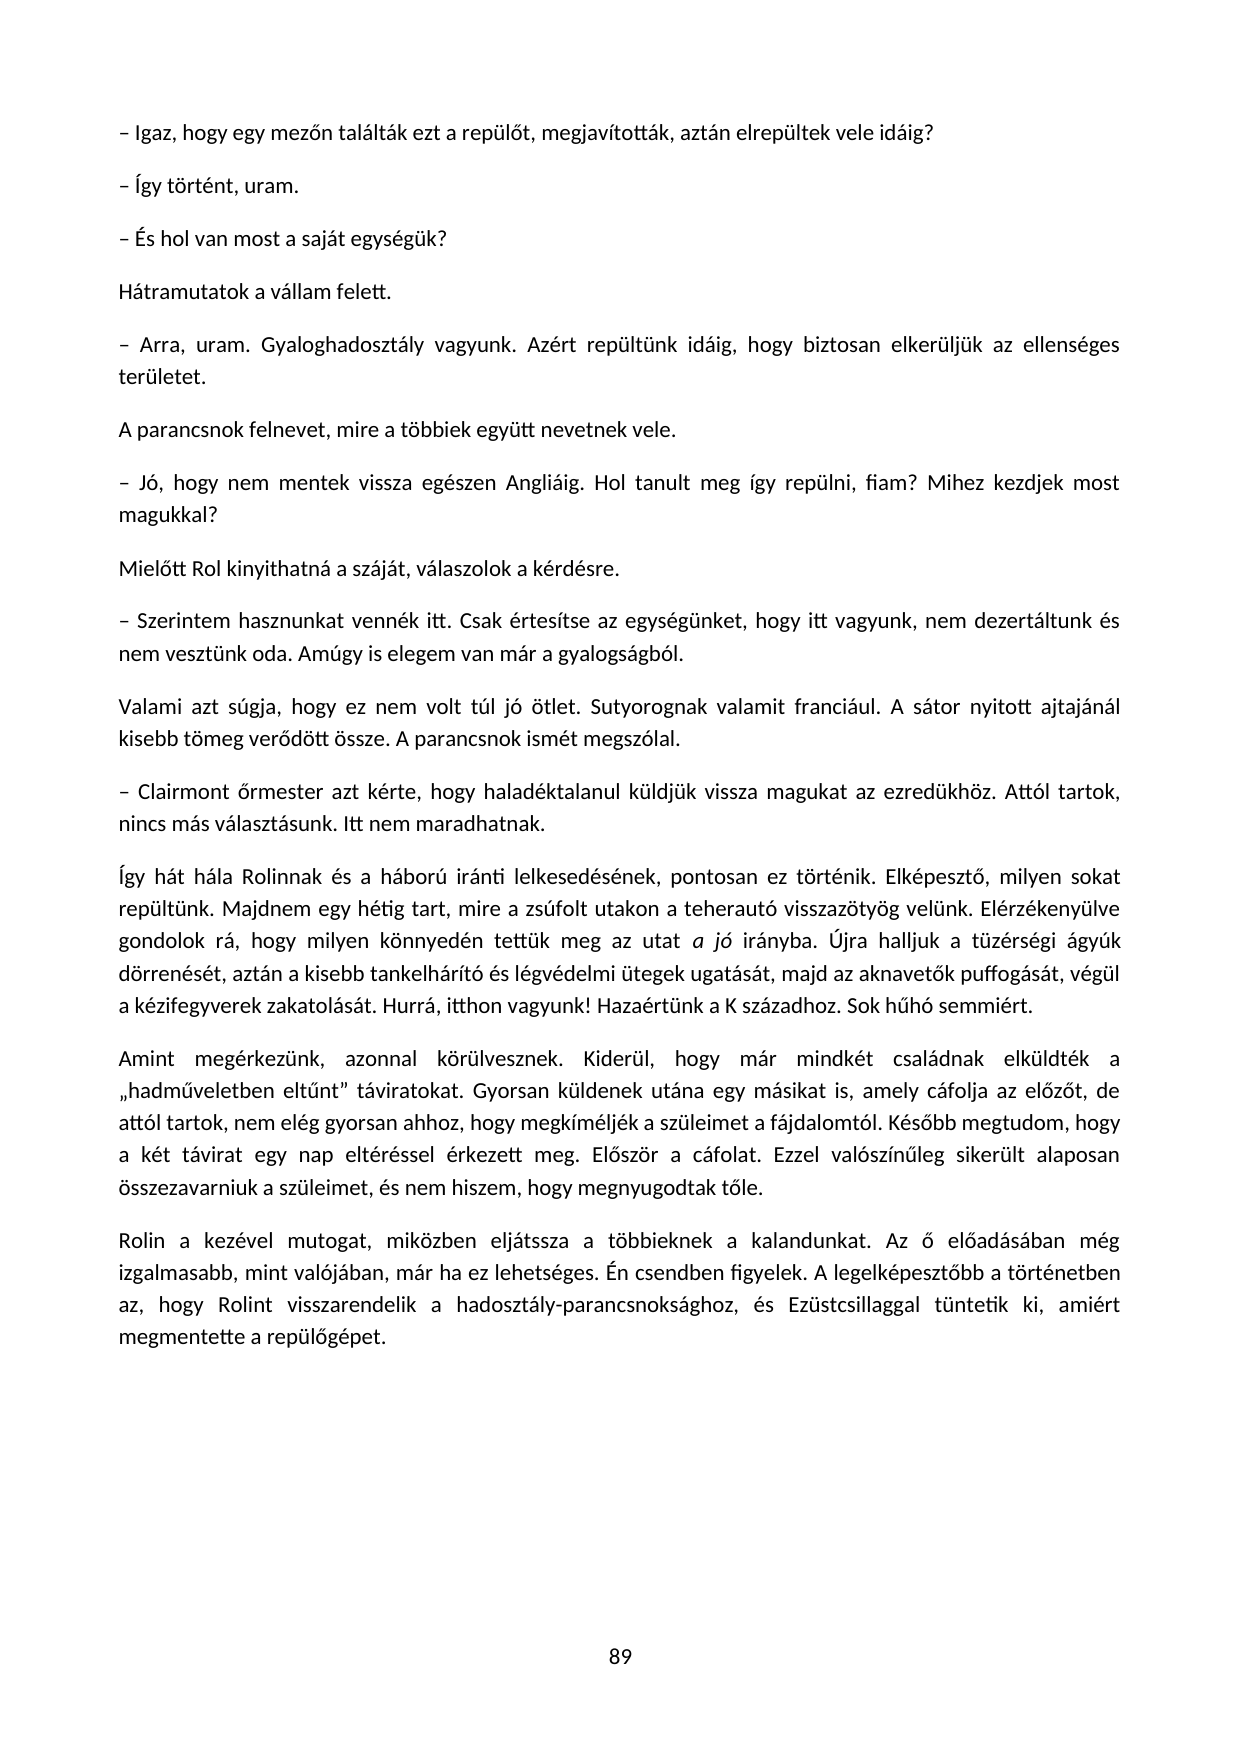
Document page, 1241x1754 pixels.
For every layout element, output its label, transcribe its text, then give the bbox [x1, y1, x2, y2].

text – Jó, hogy nem mentek vissza egészen Angliáig. Hol tanult meg így repülni, fiam? Mihez kezdjek most magukkal? [118, 468, 1122, 529]
text Mielőtt Rol kinyithatná a száját, válaszolok a kérdésre. [118, 554, 1122, 582]
text – Szerintem hasznunkat vennék itt. Csak értesítse az egységünket, hogy itt vagyunk, nem dezertáltunk és nem vesztünk oda. Amúgy is elegem van már a gyalogságból. [118, 607, 1122, 667]
text – Igaz, hogy egy mezőn találták ezt a repülőt, megjavították, aztán elrepültek vele idáig? [118, 118, 1122, 146]
text – Így történt, uram. [118, 171, 1122, 199]
text A parancsnok felnevet, mire a többiek együtt nevetnek vele. [118, 415, 1122, 443]
text Rolin a kezével mutogat, miközben eljátssza a többieknek a kalandunkat. Az ő előadásában még izgalmasabb, mint valójában, már ha ez lehetséges. Én csendben figyelek. A legelképesztőbb a történetben az, hogy Rolint visszarendelik a hadosztály-parancsnoksághoz, és Ezüstcsillaggal tüntetik ki, amiért megmentette a repülőgépet. [118, 1226, 1122, 1350]
text – Arra, uram. Gyaloghadosztály vagyunk. Azért repültünk idáig, hogy biztosan elkerüljük az ellenséges területet. [118, 330, 1122, 390]
text – Clairmont őrmester azt kérte, hogy haladéktalanul küldjük vissza magukat az ezredükhöz. Attól tartok, nincs más választásunk. Itt nem maradhatnak. [118, 777, 1122, 837]
text Hátramutatok a vállam felett. [118, 277, 1122, 305]
text Így hát hála Rolinnak és a háború iránti lelkesedésének, pontosan ez történik. Elképesztő, milyen sokat repültünk. Majdnem egy hétig tart, mire a zsúfolt utakon a teherautó visszazötyög velünk. Elérzékenyülve gondolok rá, hogy milyen könnyedén tettük meg az utat a jó irányba. Újra halljuk a tüzérségi ágyúk dörrenését, aztán a kisebb tankelhárító és légvédelmi ütegek ugatását, majd az aknavetők puffogását, végül a kézifegyverek zakatolását. Hurrá, itthon vagyunk! Hazaértünk a K századhoz. Sok hűhó semmiért. [118, 862, 1122, 1019]
text Valami azt súgja, hogy ez nem volt túl jó ötlet. Sutyorognak valamit franciául. A sátor nyitott ajtajánál kisebb tömeg verődött össze. A parancsnok ismét megszólal. [118, 692, 1122, 752]
text Amint megérkezünk, azonnal körülvesznek. Kiderül, hogy már mindkét családnak elküldték a „hadműveletben eltűnt” táviratokat. Gyorsan küldenek utána egy másikat is, amely cáfolja az előzőt, de attól tartok, nem elég gyorsan ahhoz, hogy megkíméljék a szüleimet a fájdalomtól. Később megtudom, hogy a két távirat egy nap eltéréssel érkezett meg. Először a cáfolat. Ezzel valószínűleg sikerült alaposan összezavarniuk a szüleimet, és nem hiszem, hogy megnyugodtak tőle. [118, 1044, 1122, 1201]
text – És hol van most a saját egységük? [118, 224, 1122, 252]
